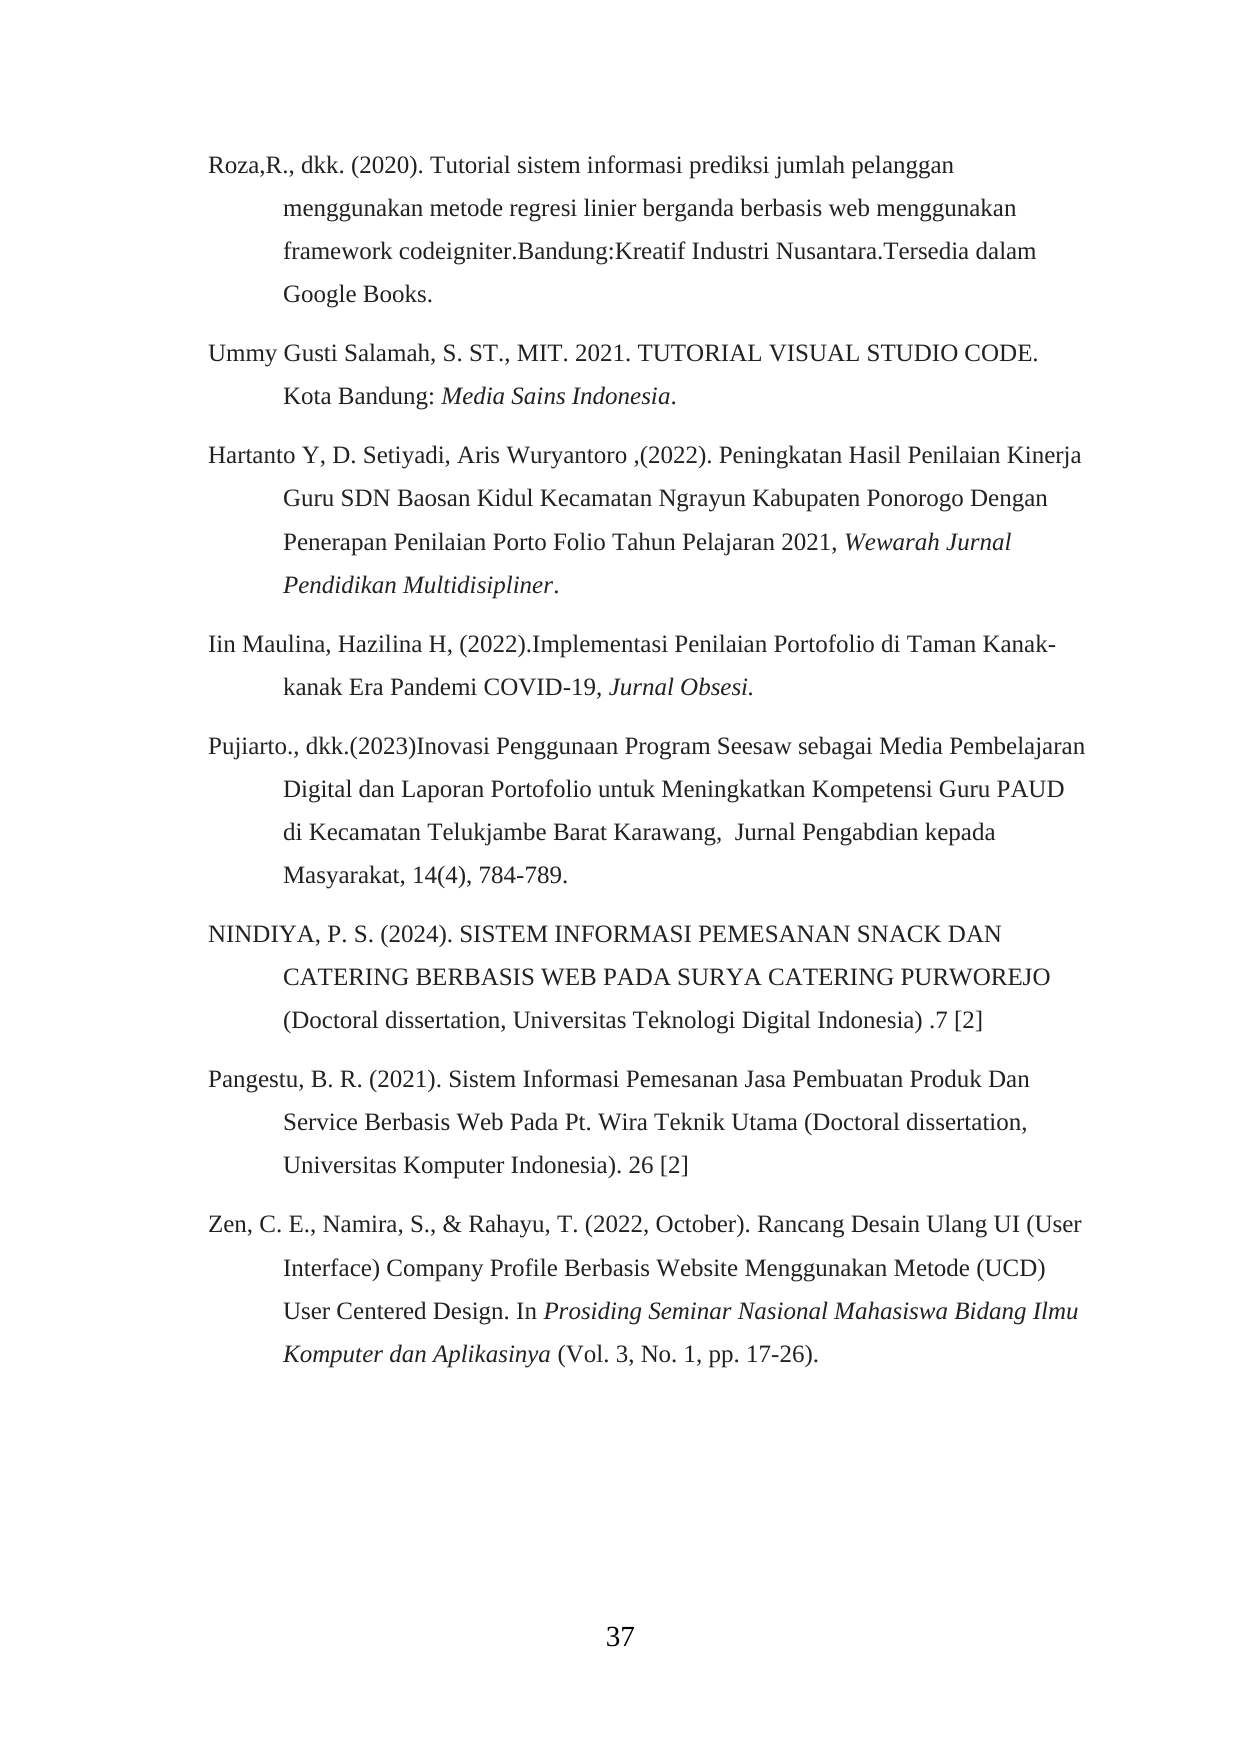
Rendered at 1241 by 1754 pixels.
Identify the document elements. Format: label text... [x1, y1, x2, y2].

text Ummy Gusti Salamah, S. ST., MIT. 2021. TUTORIAL VISUAL STUDIO CODE. Kota Bandung: Media Sains Indonesia. [208, 338, 1090, 410]
text Pangestu, B. R. (2021). Sistem Informasi Pemesanan Jasa Pembuatan Produk Dan Service Berbasis Web Pada Pt. Wira Teknik Utama (Doctoral dissertation, Universitas Komputer Indonesia). 26 [2] [208, 1064, 1090, 1179]
text Roza,R., dkk. (2020). Tutorial sistem informasi prediksi jumlah pelanggan menggunakan metode regresi linier berganda berbasis web menggunakan framework codeigniter.Bandung:Kreatif Industri Nusantara.Tersedia dalam Google Books. [208, 150, 1090, 308]
text Hartanto Y, D. Setiyadi, Aris Wuryantoro ,(2022). Peningkatan Hasil Penilaian Kinerja Guru SDN Baosan Kidul Kecamatan Ngrayun Kabupaten Ponorogo Dengan Penerapan Penilaian Porto Folio Tahun Pelajaran 2021, Wewarah Jurnal Pendidikan Multidisipliner. [208, 440, 1090, 598]
text Iin Maulina, Hazilina H, (2022).Implementasi Penilaian Portofolio di Taman Kanak-kanak Era Pandemi COVID-19, Jurnal Obsesi. [208, 629, 1090, 701]
text Zen, C. E., Namira, S., & Rahayu, T. (2022, October). Rancang Desain Ulang UI (User Interface) Company Profile Berbasis Website Menggunakan Metode (UCD) User Centered Design. In Prosiding Seminar Nasional Mahasiswa Bidang Ilmu Komputer dan Aplikasinya (Vol. 3, No. 1, pp. 17-26). [208, 1209, 1090, 1368]
text Pujiarto., dkk.(2023)Inovasi Penggunaan Program Seesaw sebagai Media Pembelajaran Digital dan Laporan Portofolio untuk Meningkatkan Kompetensi Guru PAUD di Kecamatan Telukjambe Barat Karawang, Jurnal Pengabdian kepada Masyarakat, 14(4), 784-789. [208, 731, 1090, 889]
text NINDIYA, P. S. (2024). SISTEM INFORMASI PEMESANAN SNACK DAN CATERING BERBASIS WEB PADA SURYA CATERING PURWOREJO (Doctoral dissertation, Universitas Teknologi Digital Indonesia) .7 [2] [208, 919, 1090, 1034]
